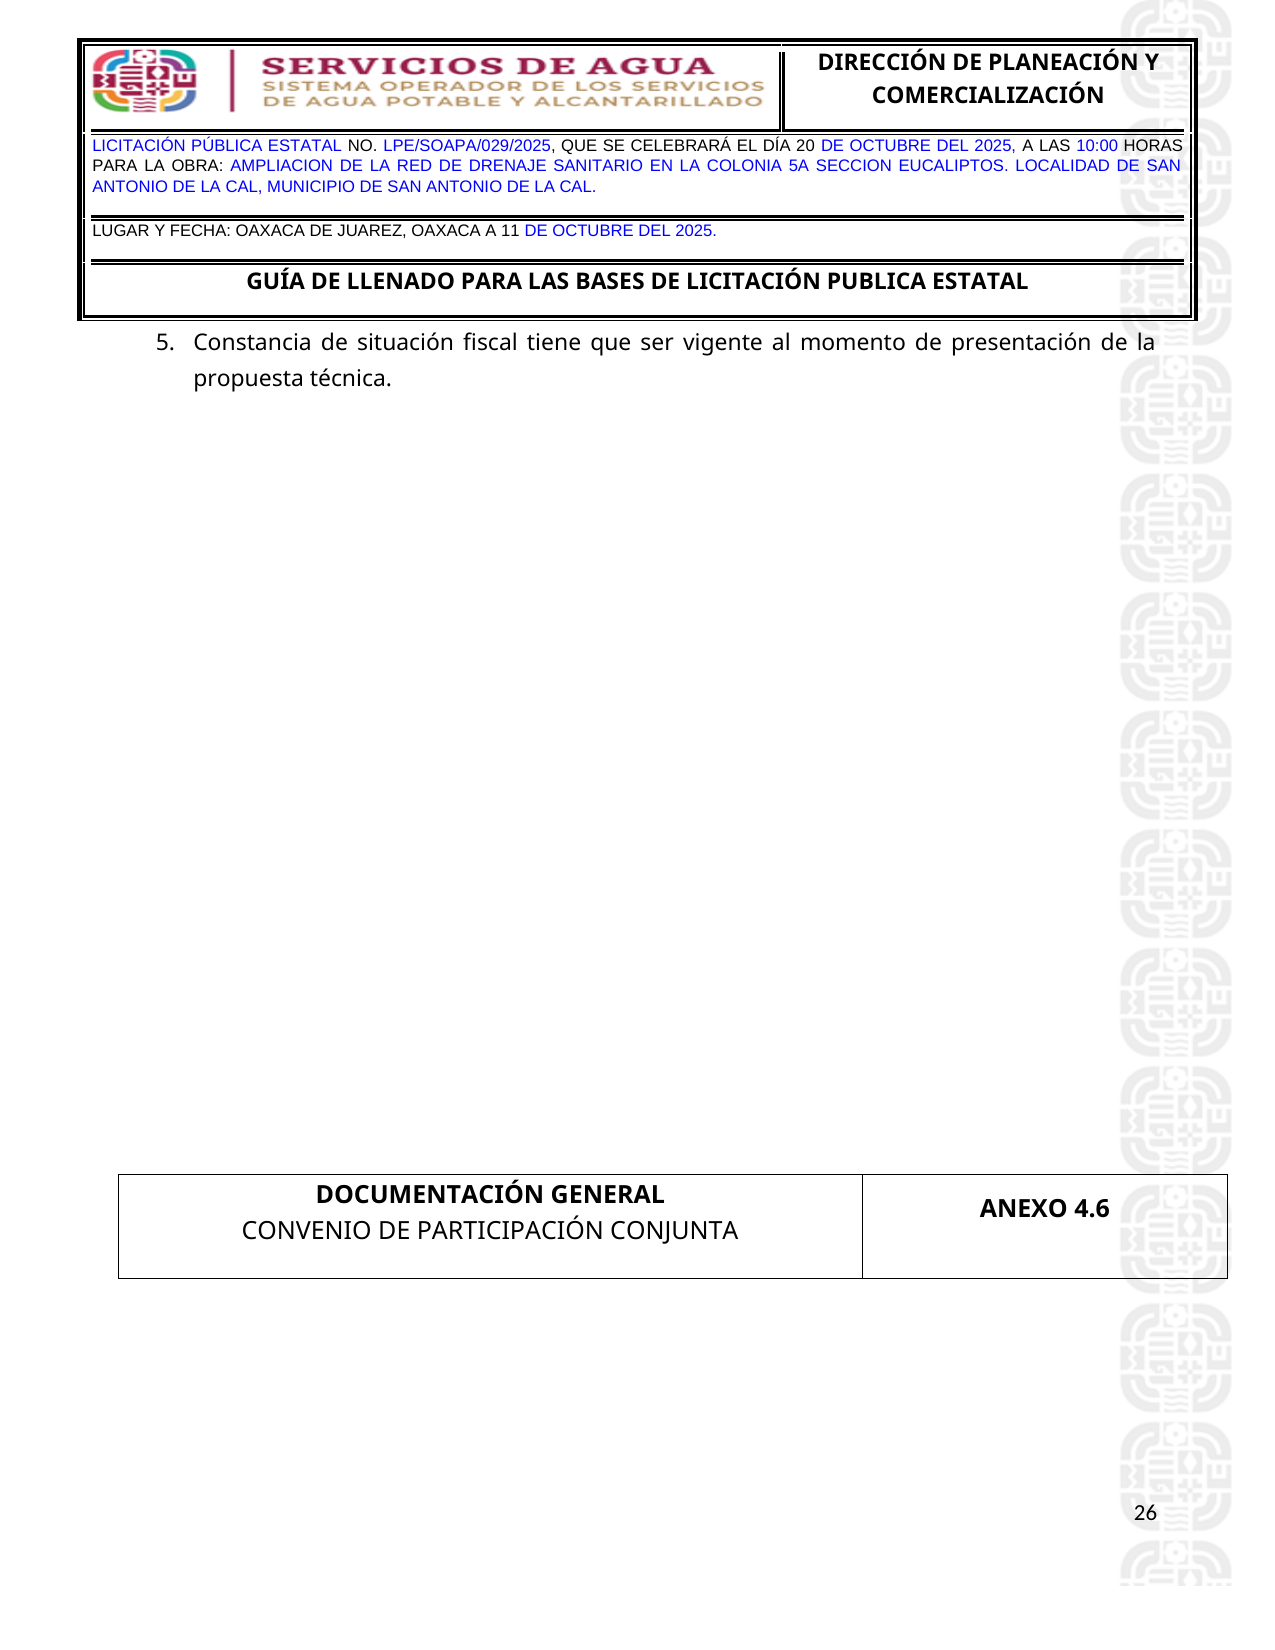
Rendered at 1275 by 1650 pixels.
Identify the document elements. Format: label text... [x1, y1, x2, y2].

list Constancia de situación fiscal tiene que ser vigente al momento de presentación de la propuesta técnica. [156, 221, 1157, 259]
list Constancia de situación fiscal tiene que ser vigente al momento de presentación de la propuesta técnica. [156, 321, 1157, 393]
table_header DOCUMENTACIÓN GENERAL CONVENIO DE PARTICIPACIÓN CONJUNTA [119, 1175, 862, 1278]
picture [1106, 56, 1114, 67]
picture [88, 46, 773, 123]
list Constancia de situación fiscal tiene que ser vigente al momento de presentación de la propuesta técnica. [156, 154, 1157, 215]
picture [1105, 42, 1194, 320]
picture [1105, 0, 1235, 1586]
table_header ANEXO 4.6 [863, 1175, 1227, 1278]
list Constancia de situación fiscal tiene que ser vigente al momento de presentación de la propuesta técnica. [156, 265, 1157, 315]
